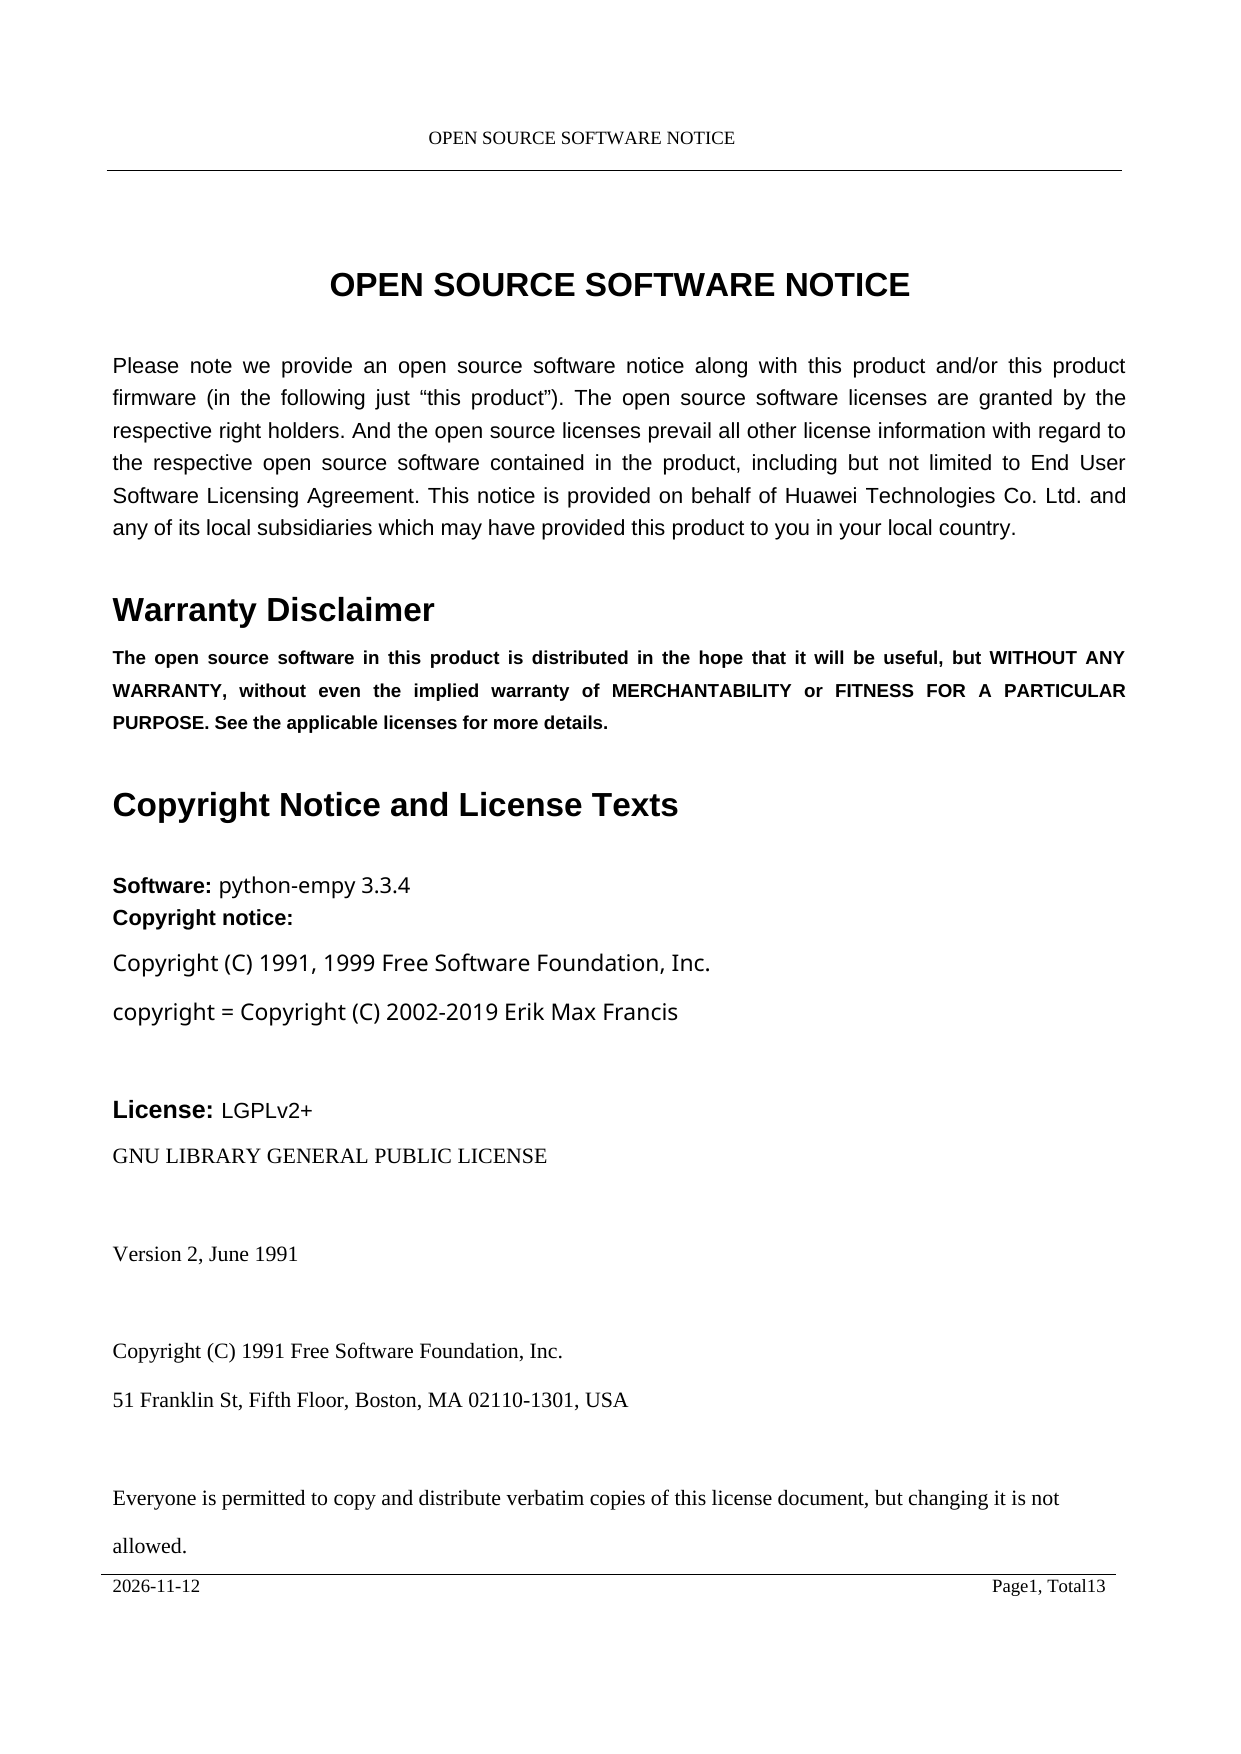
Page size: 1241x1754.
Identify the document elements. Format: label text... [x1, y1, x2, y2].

text OPEN SOURCE SOFTWARE NOTICE [112, 251, 1128, 316]
text The open source software in this product is distributed in the hope that it will be useful, but WITHOUT ANY WARRANTY, without even the implied warranty of MERCHANTABILITY or FITNESS FOR A PARTICULAR PURPOSE. See the applicable licenses for more details. [112, 641, 1128, 739]
text Software: python-empy 3.3.4 [112, 869, 1128, 901]
text Please note we provide an open source software notice along with this product and/or this product firmware (in the following just “this product”). The open source software licenses are granted by the respective right holders. And the open source licenses prevail all other license information with regard to the respective open source software contained in the product, including but not limited to End User Software Licensing Agreement. This notice is provided on behalf of Huawei Technologies Co. Ltd. and any of its local subsidiaries which may have provided this product to you in your local country. [112, 349, 1128, 544]
text Copyright notice: [112, 901, 1128, 934]
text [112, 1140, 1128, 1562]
text Warranty Disclaimer [112, 576, 1128, 641]
text Copyright (C) 1991, 1999 Free Software Foundation, Inc. copyright = Copyright (C) 2002-2019 Erik Max Francis [112, 947, 1128, 1077]
text Copyright Notice and License Texts [112, 771, 1128, 836]
text License: LGPLv2+ [112, 1093, 1128, 1125]
